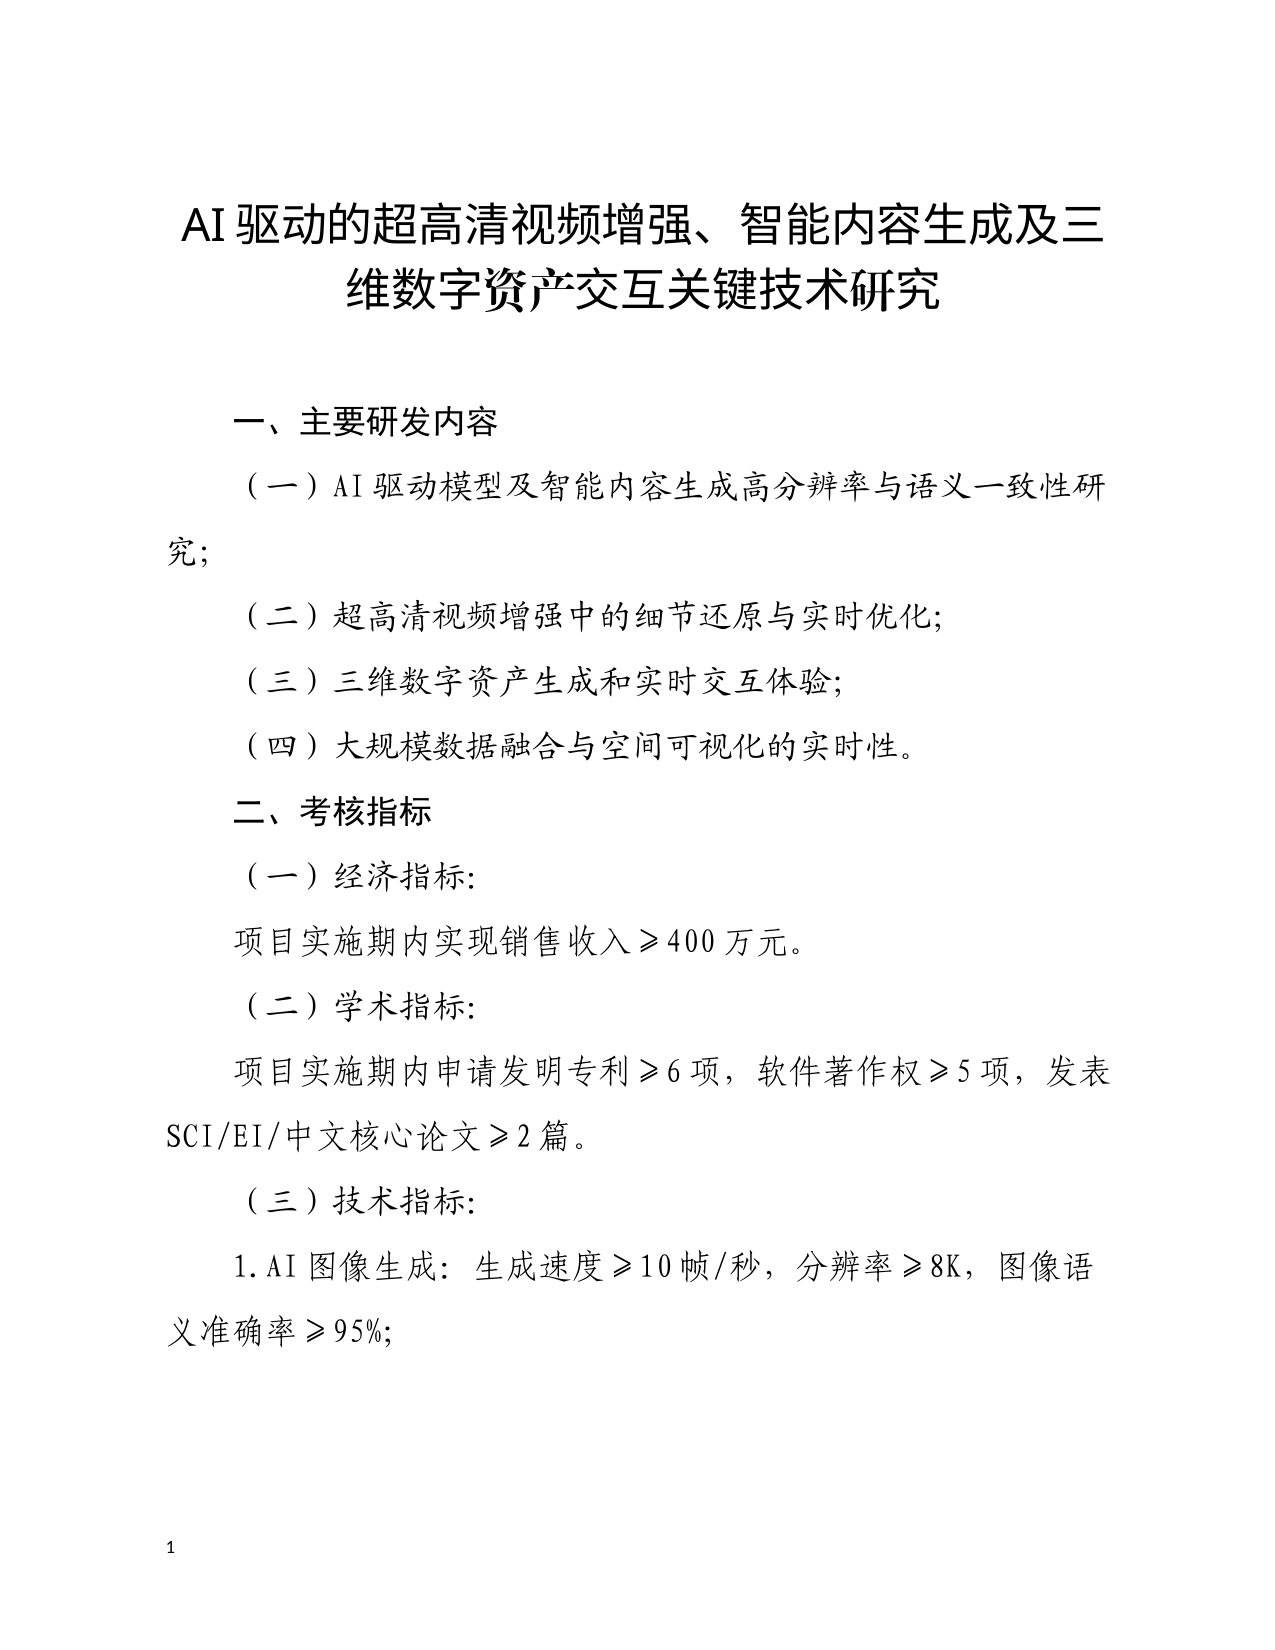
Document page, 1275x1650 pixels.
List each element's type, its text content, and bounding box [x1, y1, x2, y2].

list （一）AI驱动模型及智能内容生成高分辨率与语义一致性研究； [165, 451, 1121, 581]
list （二）超高清视频增强中的细节还原与实时优化； [165, 581, 1121, 646]
list 二、考核指标 [165, 776, 1121, 841]
list 项目实施期内申请发明专利≥6项，软件著作权≥5项，发表SCI/EI/中文核心论文≥2篇。 [165, 1036, 1121, 1166]
subtitle AI驱动的超高清视频增强、智能内容生成及三维数字资产交互关键技术研究 [165, 191, 1121, 321]
list （四）大规模数据融合与空间可视化的实时性。 [165, 711, 1121, 776]
list 一、主要研发内容 [165, 386, 1121, 451]
list （二）学术指标： [165, 971, 1121, 1036]
list （三）三维数字资产生成和实时交互体验； [165, 646, 1121, 711]
list 1.AI图像生成：生成速度≥10帧/秒，分辨率≥8K，图像语义准确率≥95%； [165, 1231, 1121, 1361]
text （一）经济指标： [165, 841, 1121, 906]
list 项目实施期内实现销售收入≥400万元。 [165, 906, 1121, 971]
text （三）技术指标： [165, 1166, 1121, 1231]
